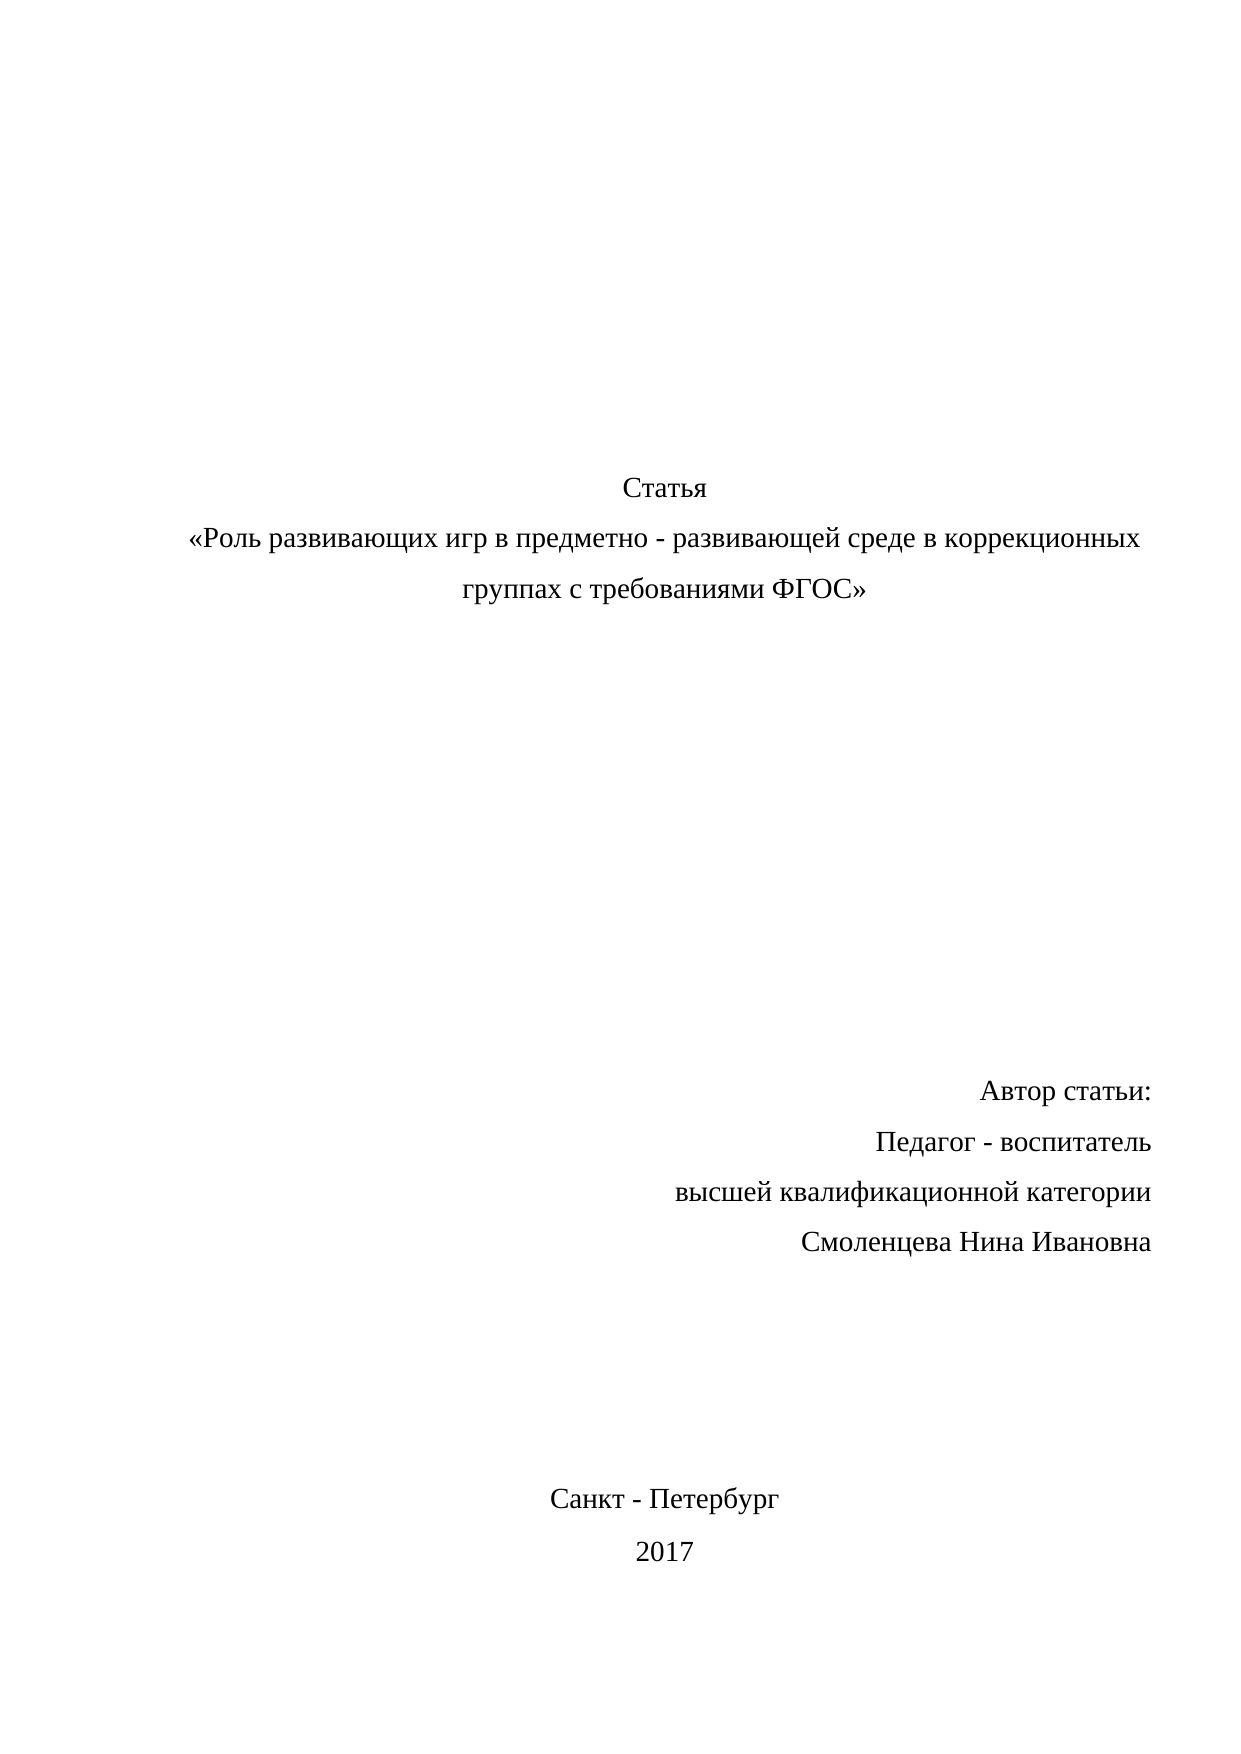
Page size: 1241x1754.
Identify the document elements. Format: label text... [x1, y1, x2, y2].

text высшей квалификационной категории [177, 1174, 1152, 1208]
text 2017 [177, 1534, 1152, 1567]
text Педагог - воспитатель [177, 1124, 1152, 1157]
text Санкт - Петербург [177, 1481, 1152, 1514]
text Статья [177, 470, 1152, 504]
text Смоленцева Нина Ивановна [177, 1224, 1152, 1258]
text «Роль развивающих игр в предметно - развивающей среде в коррекционных группах с требованиями ФГОС» [177, 521, 1152, 604]
text Автор статьи: [177, 1073, 1152, 1107]
